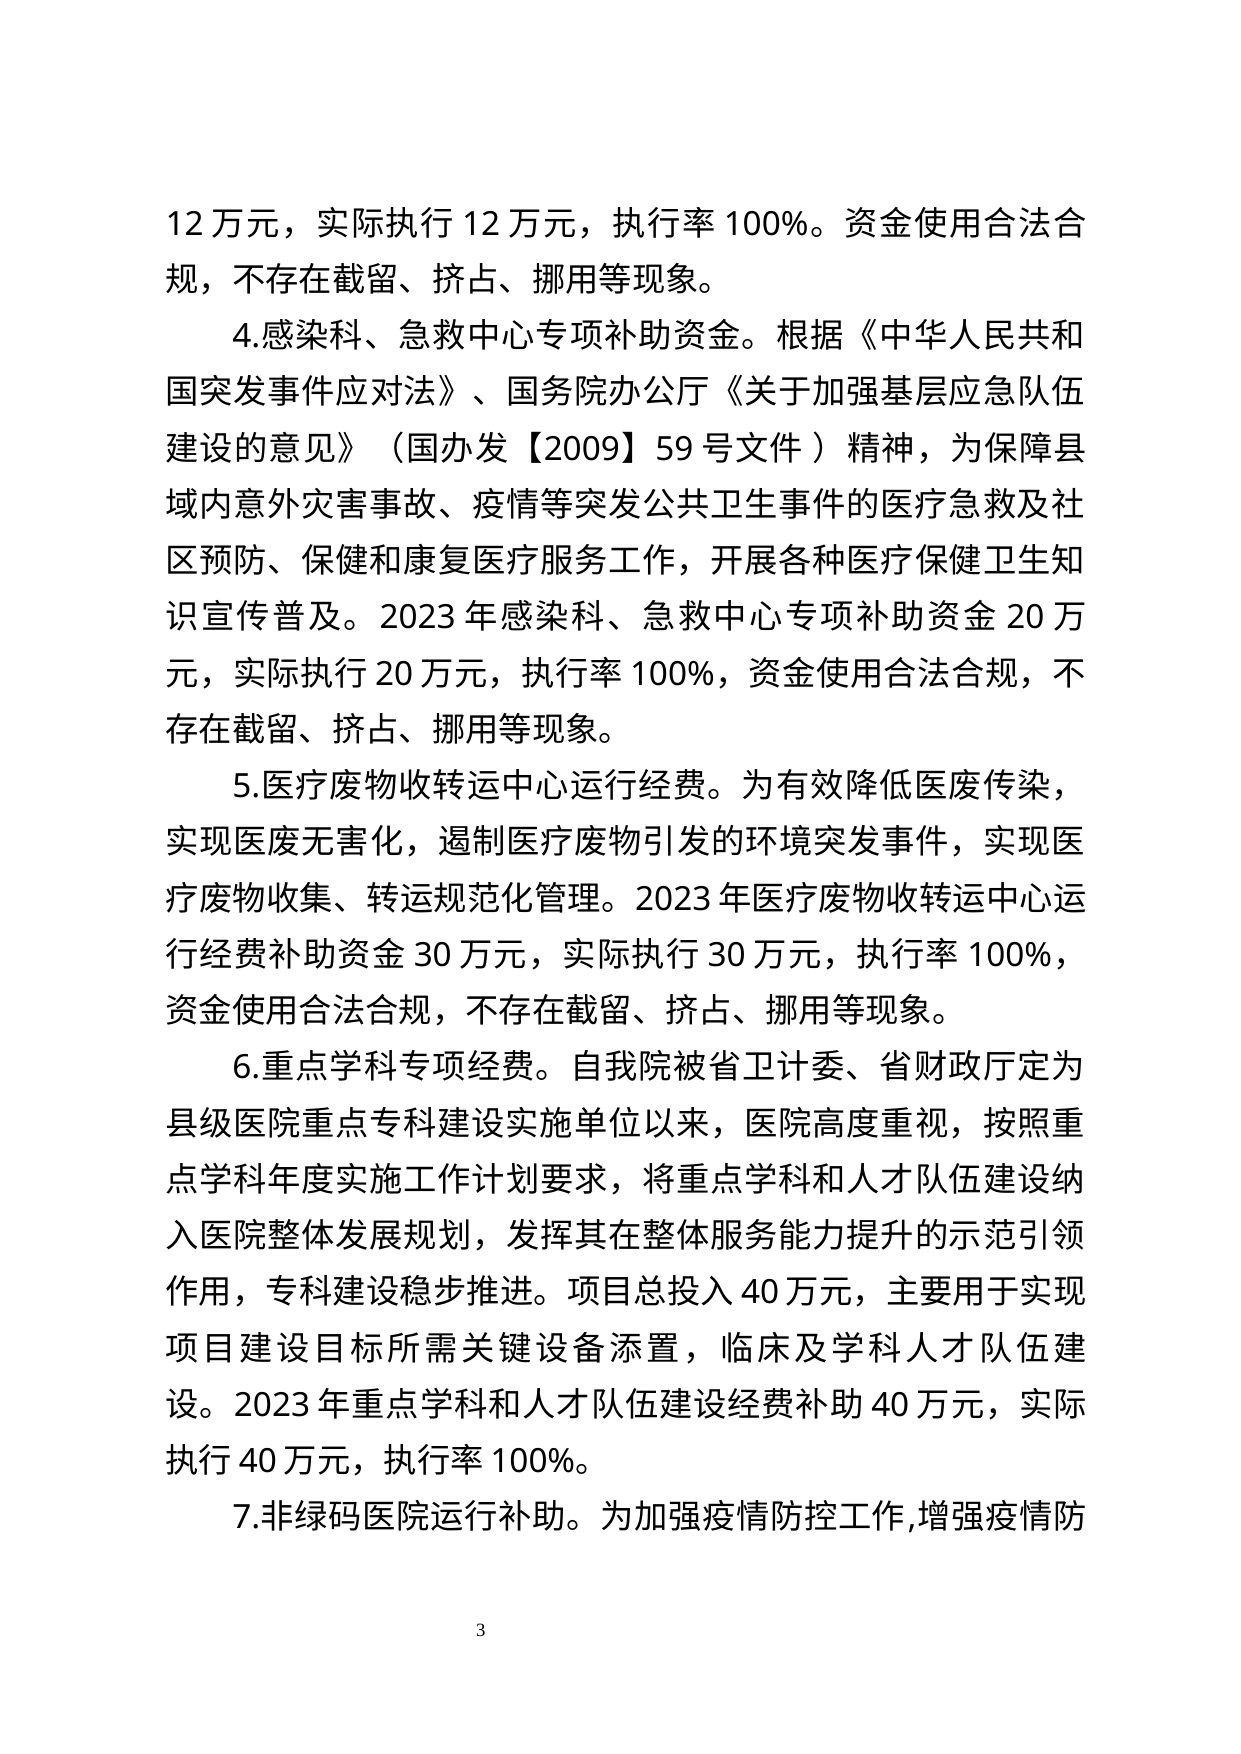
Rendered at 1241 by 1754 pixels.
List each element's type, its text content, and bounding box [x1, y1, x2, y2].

text 4.感染科、急救中心专项补助资金。根据《中华人民共和国突发事件应对法》、国务院办公厅《关于加强基层应急队伍建设的意见》（国办发【2009】59号文件 ）精神，为保障县域内意外灾害事故、疫情等突发公共卫生事件的医疗急救及社区预防、保健和康复医疗服务工作，开展各种医疗保健卫生知识宣传普及。2023年感染科、急救中心专项补助资金20万元，实际执行20万元，执行率100%，资金使用合法合规，不存在截留、挤占、挪用等现象。 [165, 302, 1087, 752]
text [165, 190, 1087, 302]
text 6.重点学科专项经费。自我院被省卫计委、省财政厅定为县级医院重点专科建设实施单位以来，医院高度重视，按照重点学科年度实施工作计划要求，将重点学科和人才队伍建设纳入医院整体发展规划，发挥其在整体服务能力提升的示范引领作用，专科建设稳步推进。项目总投入40万元，主要用于实现项目建设目标所需关键设备添置，临床及学科人才队伍建设。2023年重点学科和人才队伍建设经费补助40万元，实际执行40万元，执行率100%。 [165, 1034, 1087, 1484]
text 5.医疗废物收转运中心运行经费。为有效降低医废传染，实现医废无害化，遏制医疗废物引发的环境突发事件，实现医疗废物收集、转运规范化管理。2023年医疗废物收转运中心运行经费补助资金30万元，实际执行30万元，执行率100%，资金使用合法合规，不存在截留、挤占、挪用等现象。 [165, 752, 1087, 1034]
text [165, 1484, 1087, 1540]
